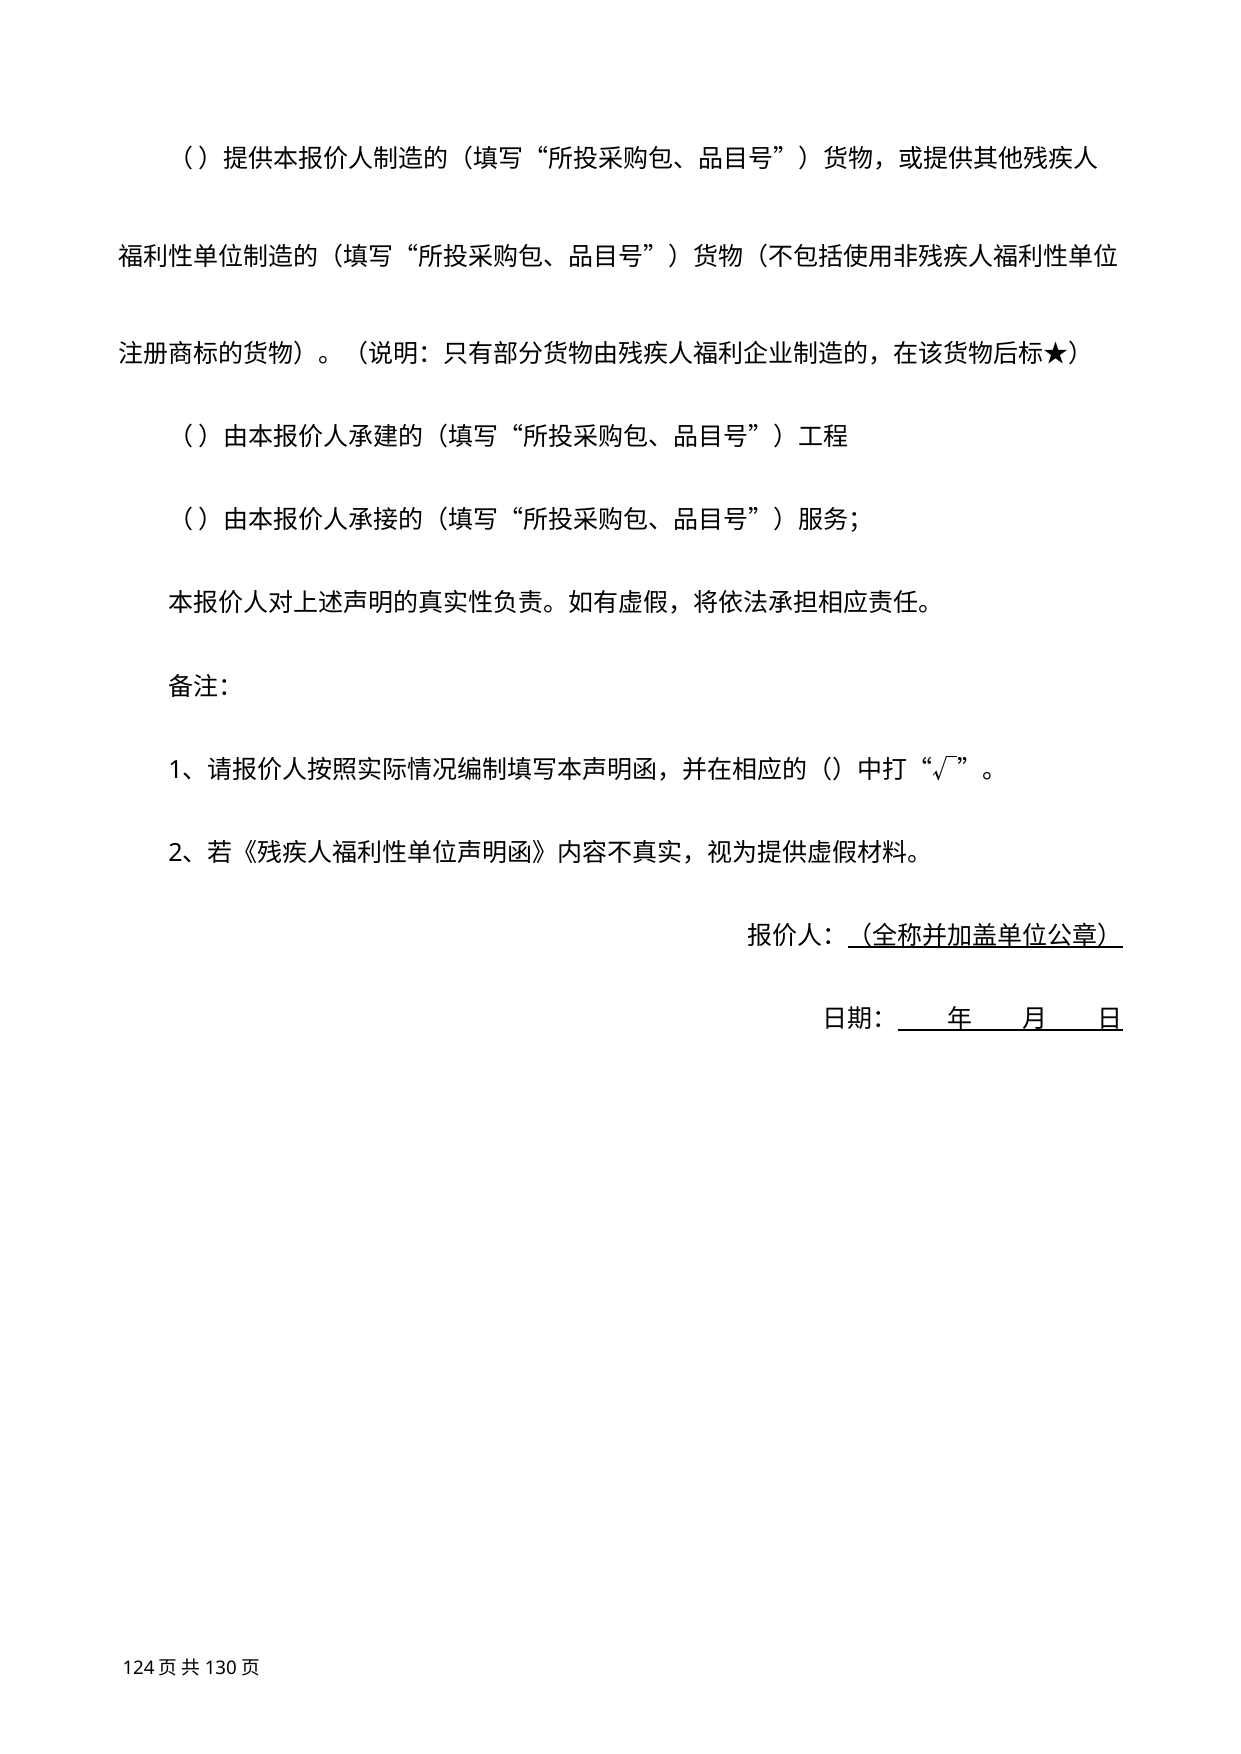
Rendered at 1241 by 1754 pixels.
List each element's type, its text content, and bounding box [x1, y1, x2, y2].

text 本报价人对上述声明的真实性负责。如有虚假，将依法承担相应责任。 [118, 568, 1122, 633]
text （ ）由本报价人承建的（填写“所投采购包、品目号”）工程 [118, 402, 1122, 467]
text 日期： 年 月 日 [118, 984, 1122, 1049]
text 报价人：（全称并加盖单位公章） [118, 901, 1122, 966]
text （ ）由本报价人承接的（填写“所投采购包、品目号”）服务； [118, 485, 1122, 550]
text 2、若《残疾人福利性单位声明函》内容不真实，视为提供虚假材料。 [118, 818, 1122, 883]
text 备注： [118, 652, 1122, 717]
text （ ）提供本报价人制造的（填写“所投采购包、品目号”）货物，或提供其他残疾人福利性单位制造的（填写“所投采购包、品目号”）货物（不包括使用非残疾人福利性单位注册商标的货物）。（说明：只有部分货物由残疾人福利企业制造的，在该货物后标★） [118, 124, 1122, 384]
text 1、请报价人按照实际情况编制填写本声明函，并在相应的（）中打“√”。 [118, 735, 1122, 800]
